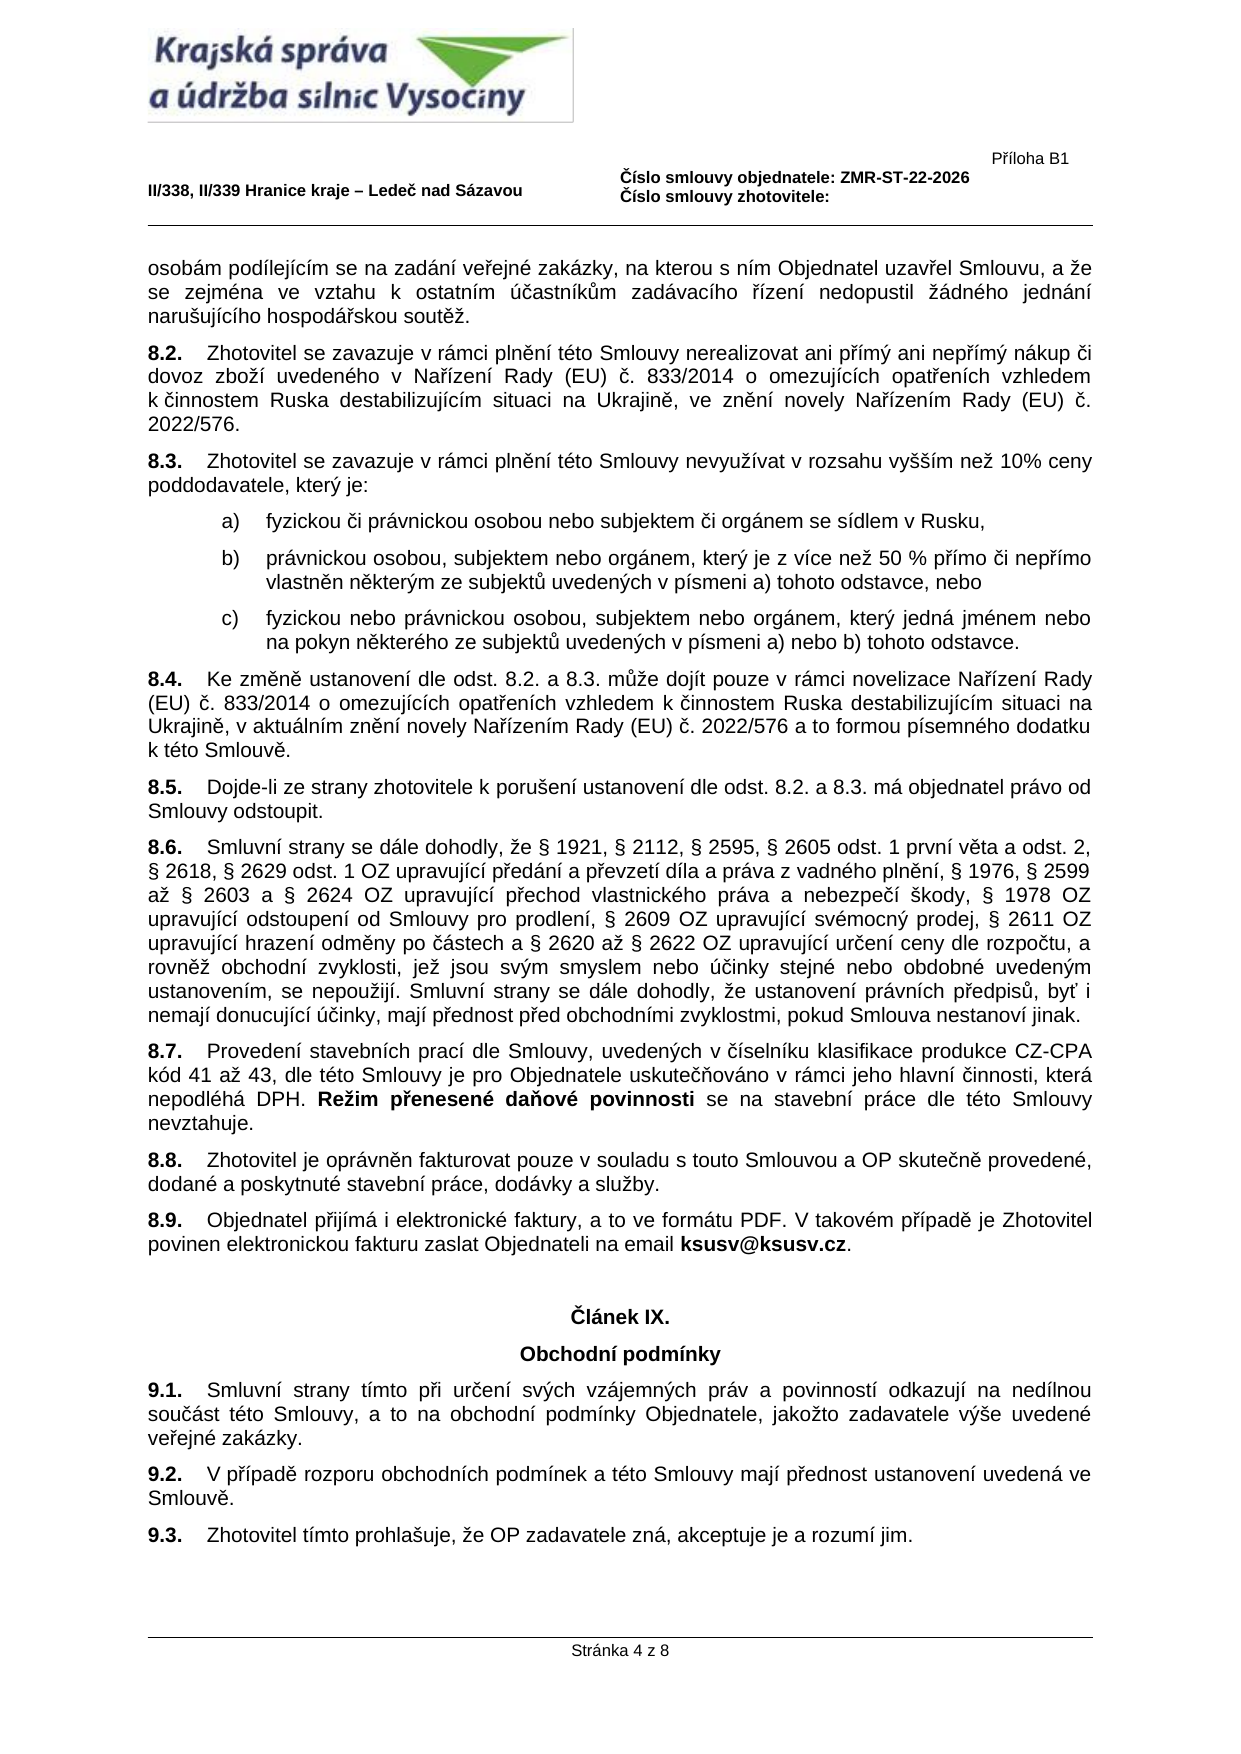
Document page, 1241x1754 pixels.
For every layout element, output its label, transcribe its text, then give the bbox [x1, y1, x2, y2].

list Smluvní strany se dále dohodly, že § 1921, § 2112, § 2595, § 2605 odst. 1 první věta a odst. 2, § 2618, § 2629 odst. 1 OZ upravující předání a převzetí díla a práva z vadného plnění, § 1976, § 2599 až § 2603 a § 2624 OZ upravující přechod vlastnického práva a nebezpečí škody, § 1978 OZ upravující odstoupení od Smlouvy pro prodlení, § 2609 OZ upravující svémocný prodej, § 2611 OZ upravující hrazení odměny po částech a § 2620 až § 2622 OZ upravující určení ceny dle rozpočtu, a rovněž obchodní zvyklosti, jež jsou svým smyslem nebo účinky stejné nebo obdobné uvedeným ustanovením, se nepoužijí. Smluvní strany se dále dohodly, že ustanovení právních předpisů, byť i nemají donucující účinky, mají přednost před obchodními zvyklostmi, pokud Smlouva nestanoví jinak. [148, 835, 1093, 1027]
subtitle Článek IX. [148, 1305, 1093, 1329]
list fyzickou nebo právnickou osobou, subjektem nebo orgánem, který jedná jménem nebo na pokyn některého ze subjektů uvedených v písmeni a) nebo b) tohoto odstavce. [221, 606, 1093, 654]
list právnickou osobou, subjektem nebo orgánem, který je z více než 50 % přímo či nepřímo vlastněn některým ze subjektů uvedených v písmeni a) tohoto odstavce, nebo [221, 546, 1093, 593]
list Zhotovitel je oprávněn fakturovat pouze v souladu s touto Smlouvou a OP skutečně provedené, dodané a poskytnuté stavební práce, dodávky a služby. [148, 1148, 1093, 1196]
list Provedení stavebních prací dle Smlouvy, uvedených v číselníku klasifikace produkce CZ-CPA kód 41 až 43, dle této Smlouvy je pro Objednatele uskutečňováno v rámci jeho hlavní činnosti, která nepodléhá DPH. Režim přenesené daňové povinnosti se na stavební práce dle této Smlouvy nevztahuje. [148, 1039, 1093, 1135]
list Zhotovitel se zavazuje v rámci plnění této Smlouvy nevyužívat v rozsahu vyšším než 10% ceny poddodavatele, který je: [148, 449, 1093, 497]
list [148, 256, 1093, 328]
list Zhotovitel se zavazuje v rámci plnění této Smlouvy nerealizovat ani přímý ani nepřímý nákup či dovoz zboží uvedeného v Nařízení Rady (EU) č. 833/2014 o omezujících opatřeních vzhledem k činnostem Ruska destabilizujícím situaci na Ukrajině, ve znění novely Nařízením Rady (EU) č. 2022/576. [148, 340, 1093, 436]
list Objednatel přijímá i elektronické faktury, a to ve formátu PDF. V takovém případě je Zhotovitel povinen elektronickou fakturu zaslat Objednateli na email ksusv@ksusv.cz. [148, 1208, 1093, 1256]
list Smluvní strany tímto při určení svých vzájemných práv a povinností odkazují na nedílnou součást této Smlouvy, a to na obchodní podmínky Objednatele, jakožto zadavatele výše uvedené veřejné zakázky. [148, 1378, 1093, 1450]
picture [147, 28, 574, 124]
list Dojde-li ze strany zhotovitele k porušení ustanovení dle odst. 8.2. a 8.3. má objednatel právo od Smlouvy odstoupit. [148, 775, 1093, 823]
subtitle Obchodní podmínky [148, 1341, 1093, 1365]
list fyzickou či právnickou osobou nebo subjektem či orgánem se sídlem v Rusku, [221, 509, 1093, 533]
list V případě rozporu obchodních podmínek a této Smlouvy mají přednost ustanovení uvedená ve Smlouvě. [148, 1462, 1093, 1510]
list Ke změně ustanovení dle odst. 8.2. a 8.3. může dojít pouze v rámci novelizace Nařízení Rady (EU) č. 833/2014 o omezujících opatřeních vzhledem k činnostem Ruska destabilizujícím situaci na Ukrajině, v aktuálním znění novely Nařízením Rady (EU) č. 2022/576 a to formou písemného dodatku k této Smlouvě. [148, 666, 1093, 762]
list Zhotovitel tímto prohlašuje, že OP zadavatele zná, akceptuje je a rozumí jim. [148, 1523, 1093, 1547]
